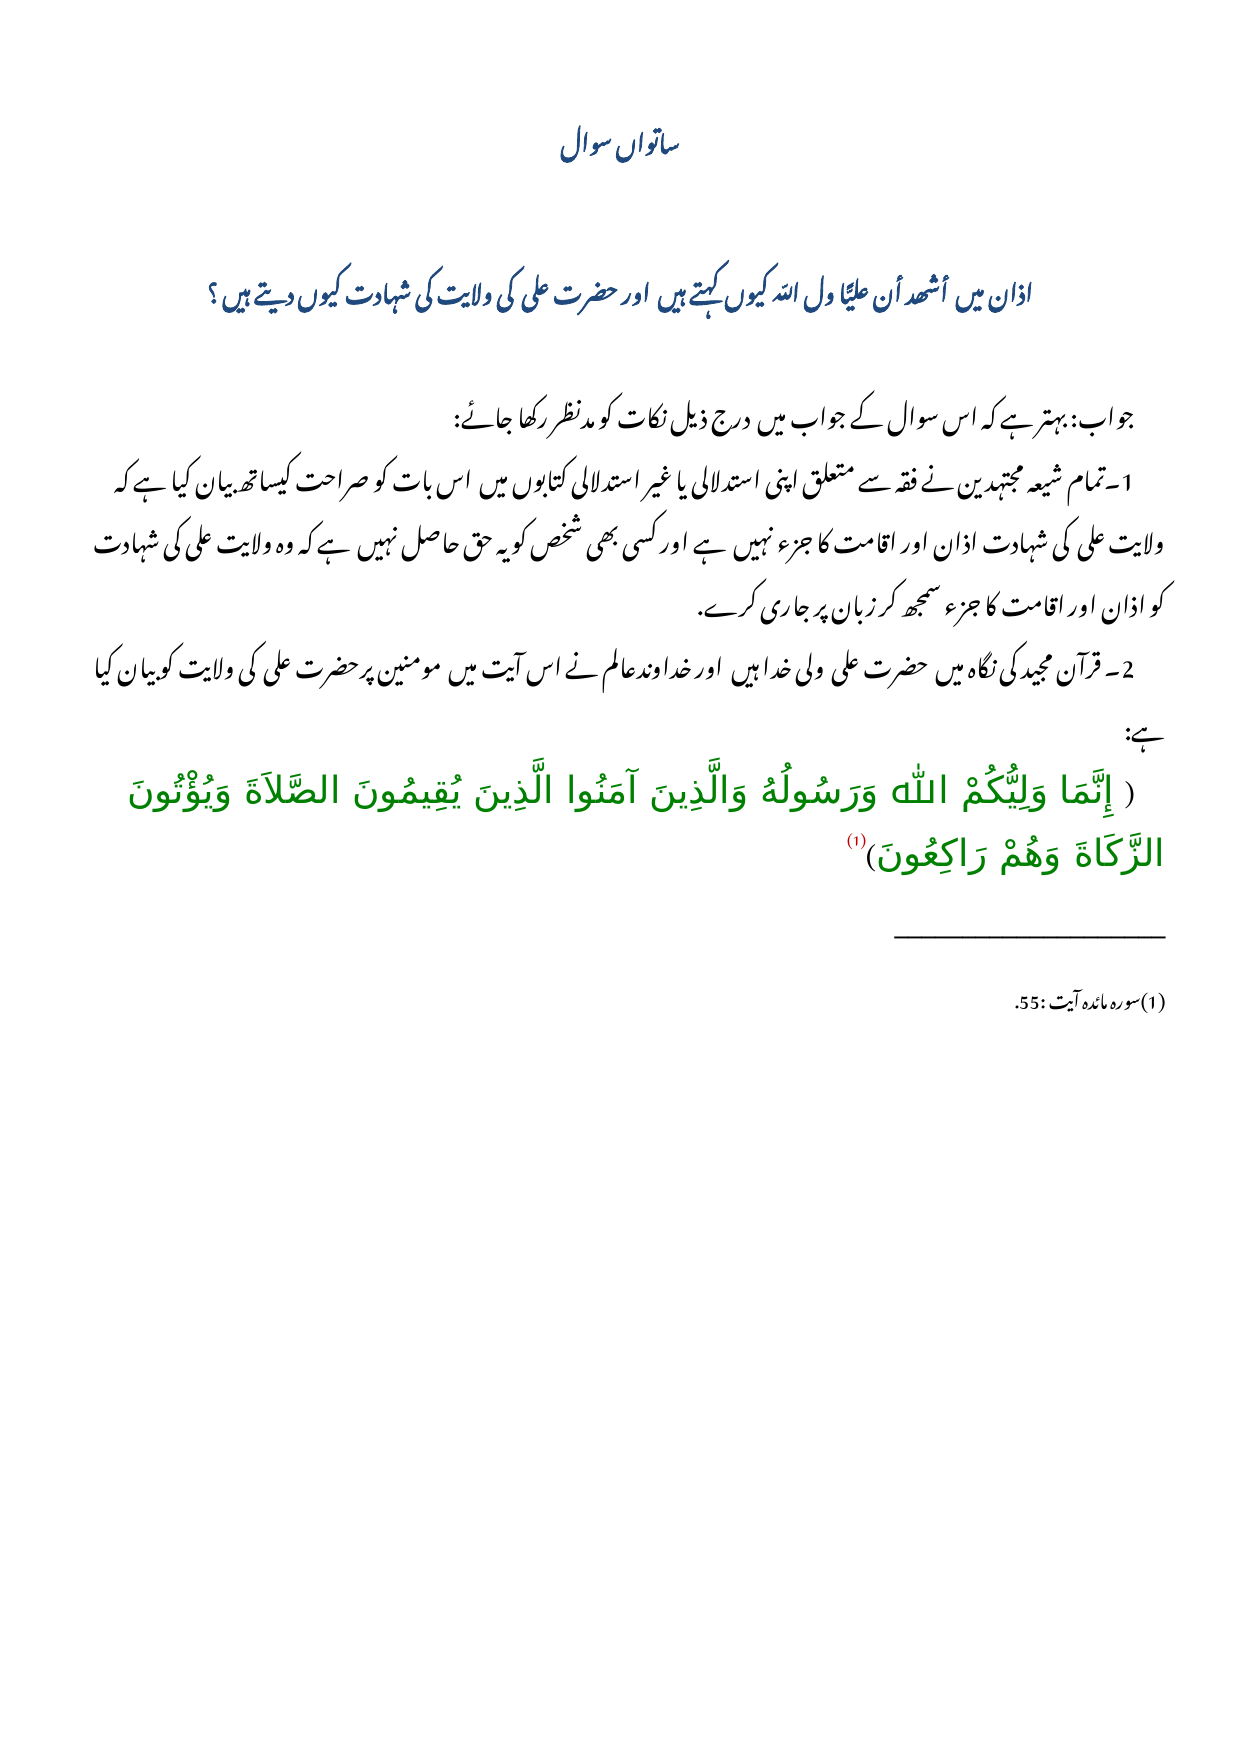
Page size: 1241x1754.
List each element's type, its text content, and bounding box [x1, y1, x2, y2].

text (1)سورہ مائدہ آیت :55. [75, 974, 1165, 1021]
text ____________________ [75, 881, 1165, 949]
subtitle اذان میں أشھد أن علیًّا ول اللّہ کیوں کہتے ہیں اور حضرت علی ـ کی ولایت کی شہادت کیوں دیتے ہیں ؟ [75, 256, 1165, 319]
text ( إِنَّمَا وَلِیُّکُمْ ﷲ وَرَسُولُهُ وَالَّذِینَ آمَنُوا الَّذِینَ یُقِیمُونَ الصَّلاَةَ وَیُؤْتُونَ الزَّکَاةَ وَهُمْ رَاکِعُونَ)(1) [75, 756, 1165, 881]
text جواب: بہتر ہے کہ اس سوال کے جواب میں درج ذیل نکات کو مدنظر رکھا جائے: [75, 381, 1165, 444]
text 1۔تمام شیعہ مجتہدین نے فقہ سے متعلق اپنی استدلالی یا غیر استدلالی کتابوں میں اس بات کو صراحت کیساتھ بیان کیا ہے کہ ولایت علی ـ کی شہادت اذان اور اقامت کا جزء نہیں ہے اور کسی بھی شخص کو یہ حق حاصل نہیں ہے کہ وہ ولایت علی کی شہادت کو اذان اور اقامت کا جزء سمجھ کر زبان پر جاری کرے. [75, 444, 1165, 631]
subtitle ساتواں سوال [75, 106, 1165, 169]
text 2۔ قرآن مجید کی نگاہ میں حضرت علی ـ ولی خدا ہیں اور خداوندعالم نے اس آیت میں مومنین پرحضرت علی ـ کی ولایت کو بیان کیا ہے: [75, 631, 1165, 756]
